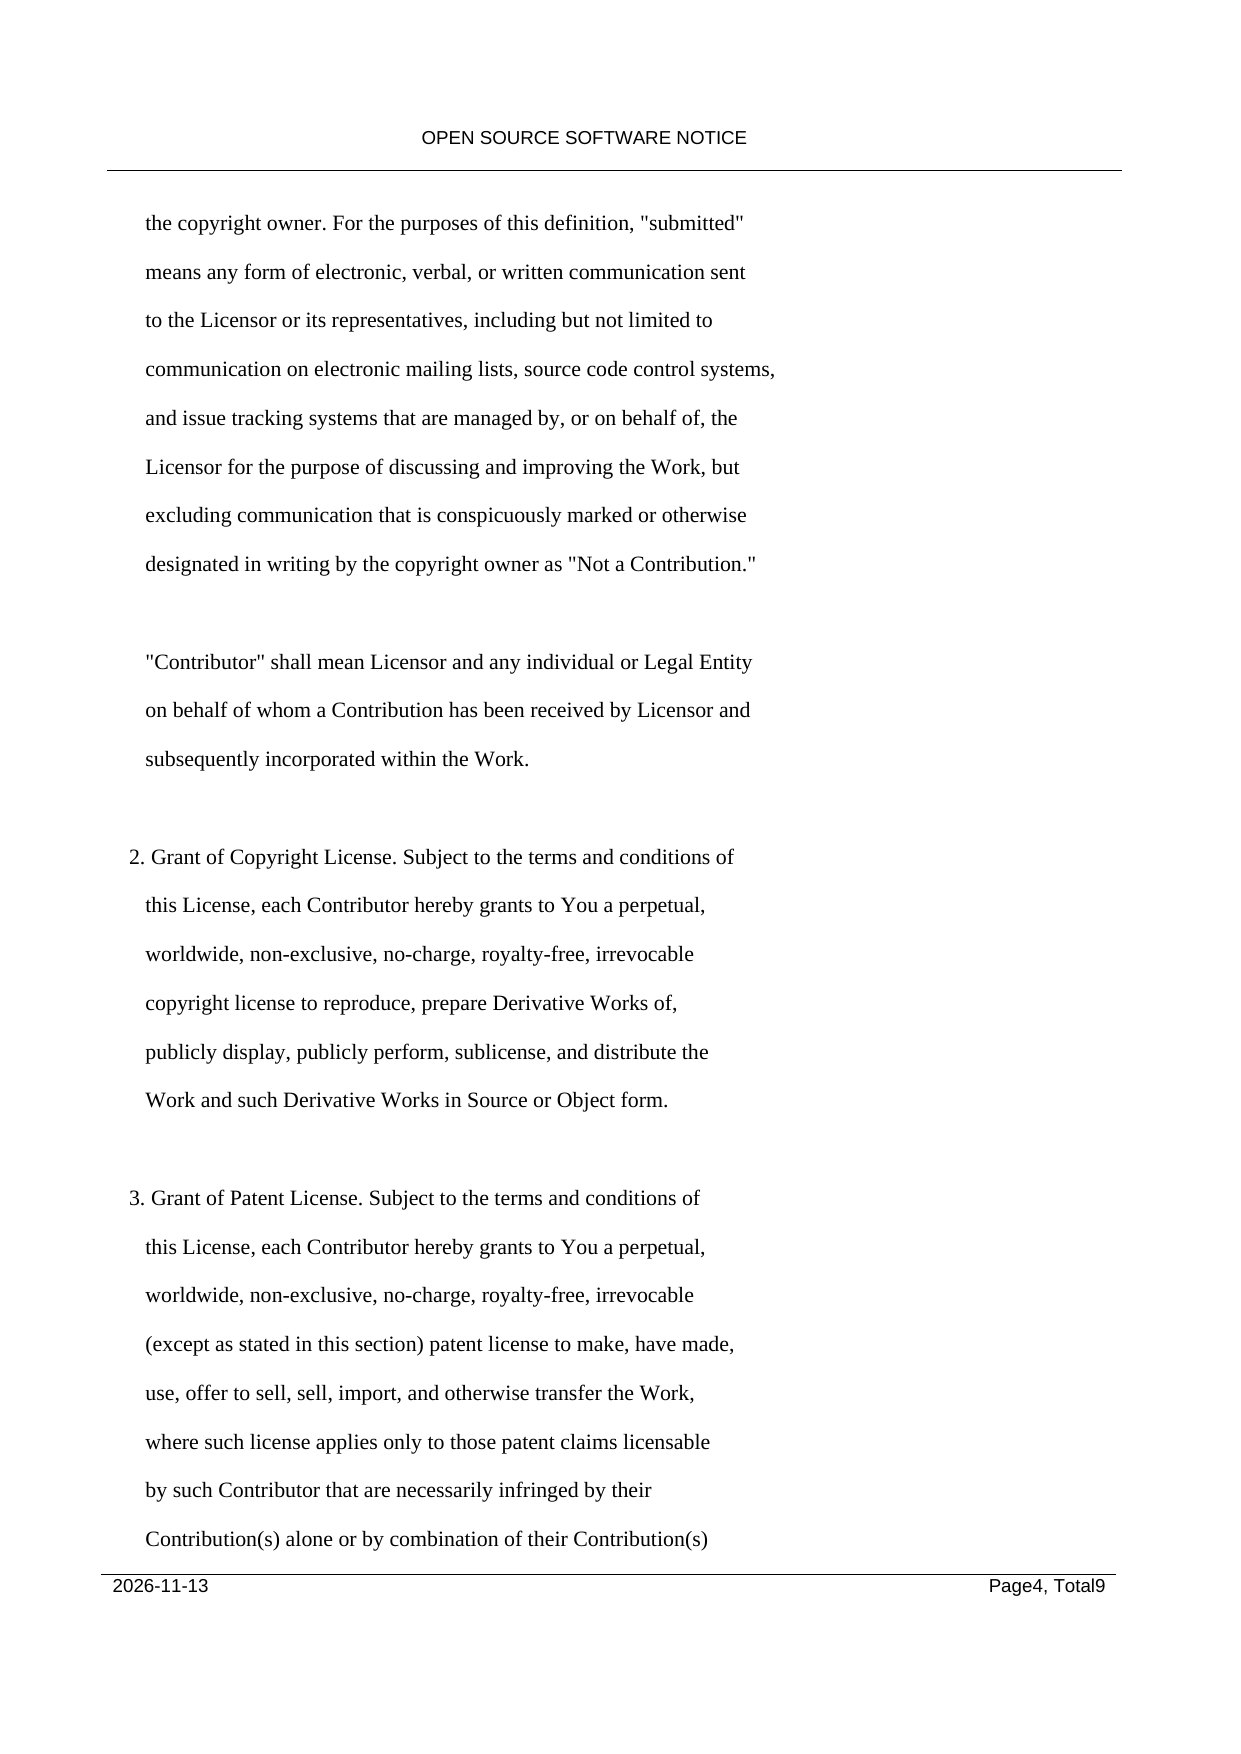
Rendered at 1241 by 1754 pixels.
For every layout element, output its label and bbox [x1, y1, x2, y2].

text [112, 206, 1128, 1555]
